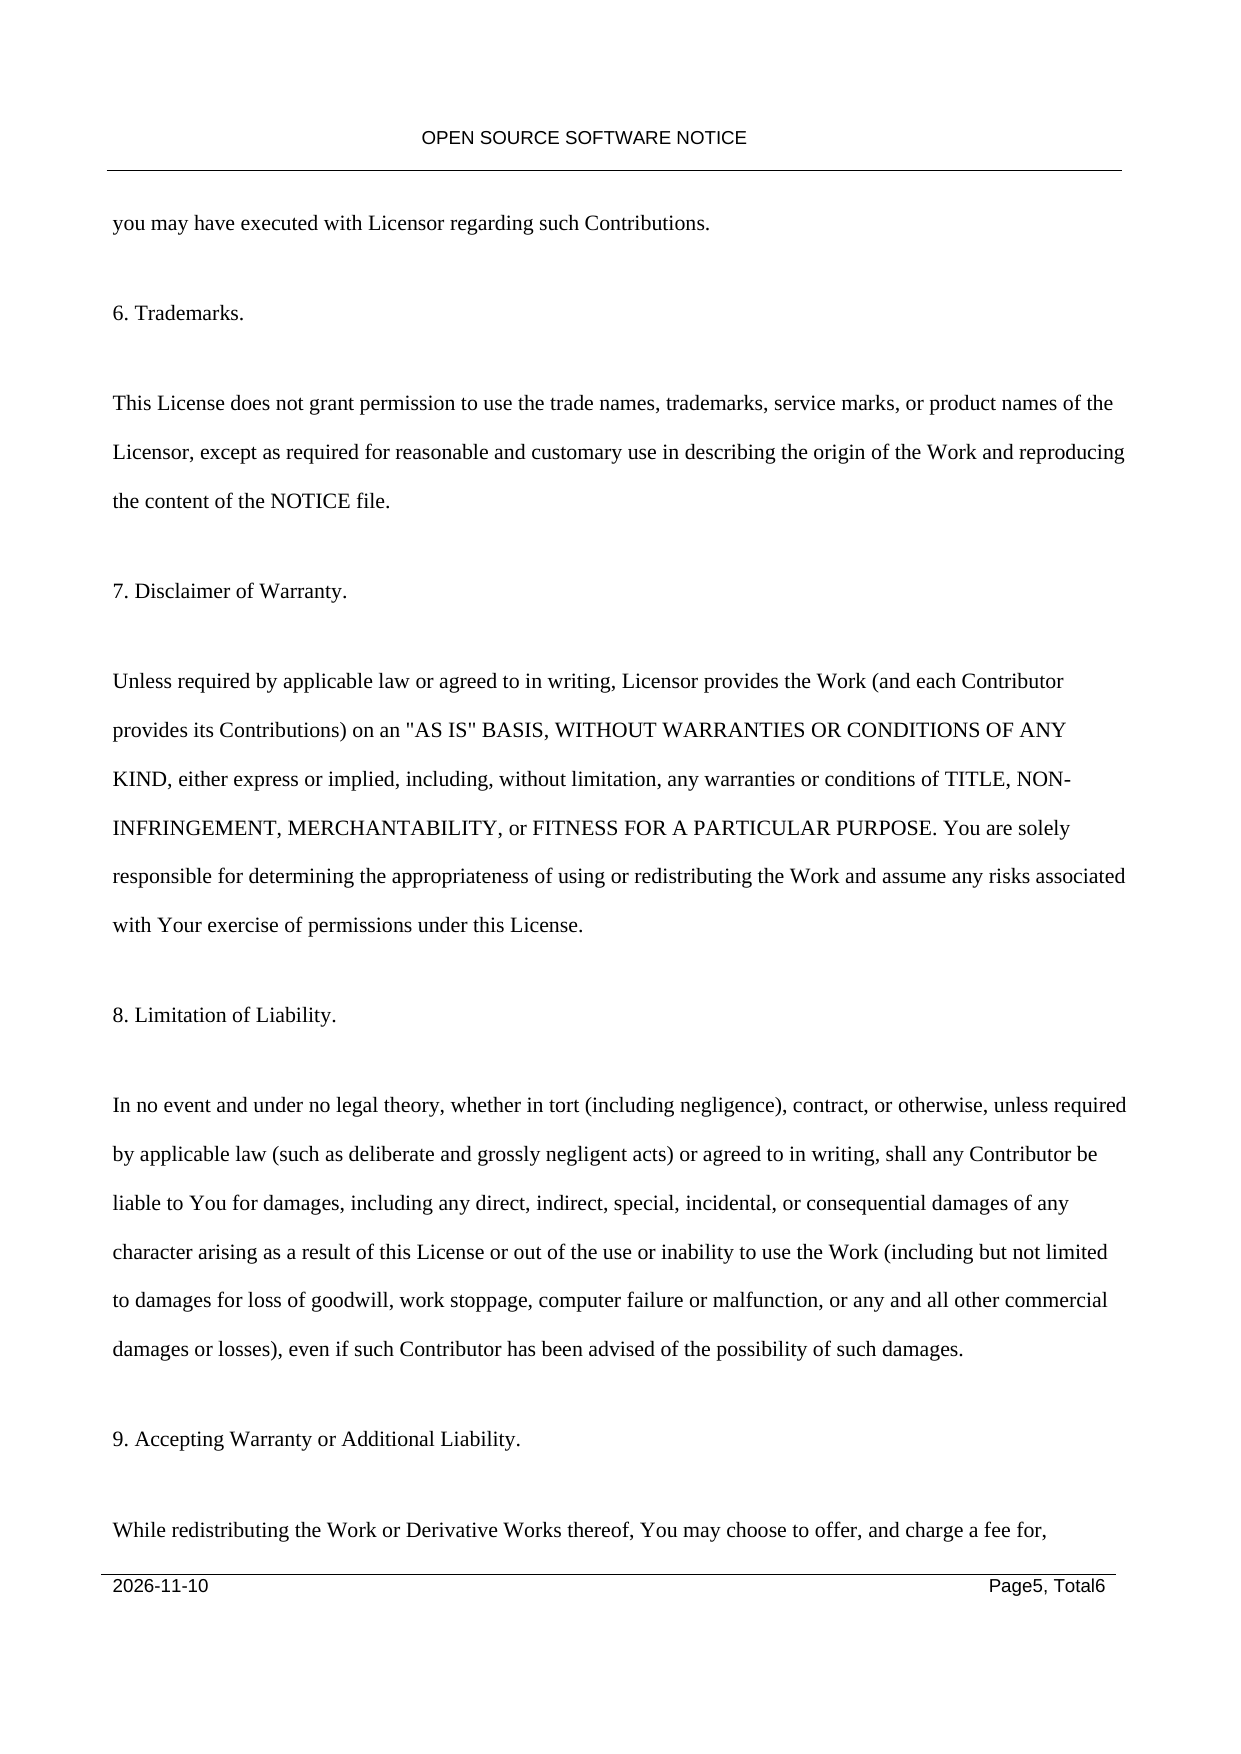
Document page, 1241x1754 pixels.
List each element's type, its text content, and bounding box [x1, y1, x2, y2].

text 8. Limitation of Liability. [112, 999, 1128, 1031]
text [112, 206, 1128, 239]
text In no event and under no legal theory, whether in tort (including negligence), contract, or otherwise, unless required by applicable law (such as deliberate and grossly negligent acts) or agreed to in writing, shall any Contributor be liable to You for damages, including any direct, indirect, special, incidental, or consequential damages of any character arising as a result of this License or out of the use or inability to use the Work (including but not limited to damages for loss of goodwill, work stoppage, computer failure or malfunction, or any and all other commercial damages or losses), even if such Contributor has been advised of the possibility of such damages. [112, 1089, 1128, 1365]
text 9. Accepting Warranty or Additional Liability. [112, 1423, 1128, 1455]
text 7. Disclaimer of Warranty. [112, 574, 1128, 607]
text This License does not grant permission to use the trade names, trademarks, service marks, or product names of the Licensor, except as required for reasonable and customary use in describing the origin of the Work and reproducing the content of the NOTICE file. [112, 387, 1128, 517]
text Unless required by applicable law or agreed to in writing, Licensor provides the Work (and each Contributor provides its Contributions) on an "AS IS" BASIS, WITHOUT WARRANTIES OR CONDITIONS OF ANY KIND, either express or implied, including, without limitation, any warranties or conditions of TITLE, NON-INFRINGEMENT, MERCHANTABILITY, or FITNESS FOR A PARTICULAR PURPOSE. You are solely responsible for determining the appropriateness of using or redistributing the Work and assume any risks associated with Your exercise of permissions under this License. [112, 665, 1128, 941]
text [112, 1513, 1128, 1546]
text 6. Trademarks. [112, 297, 1128, 329]
